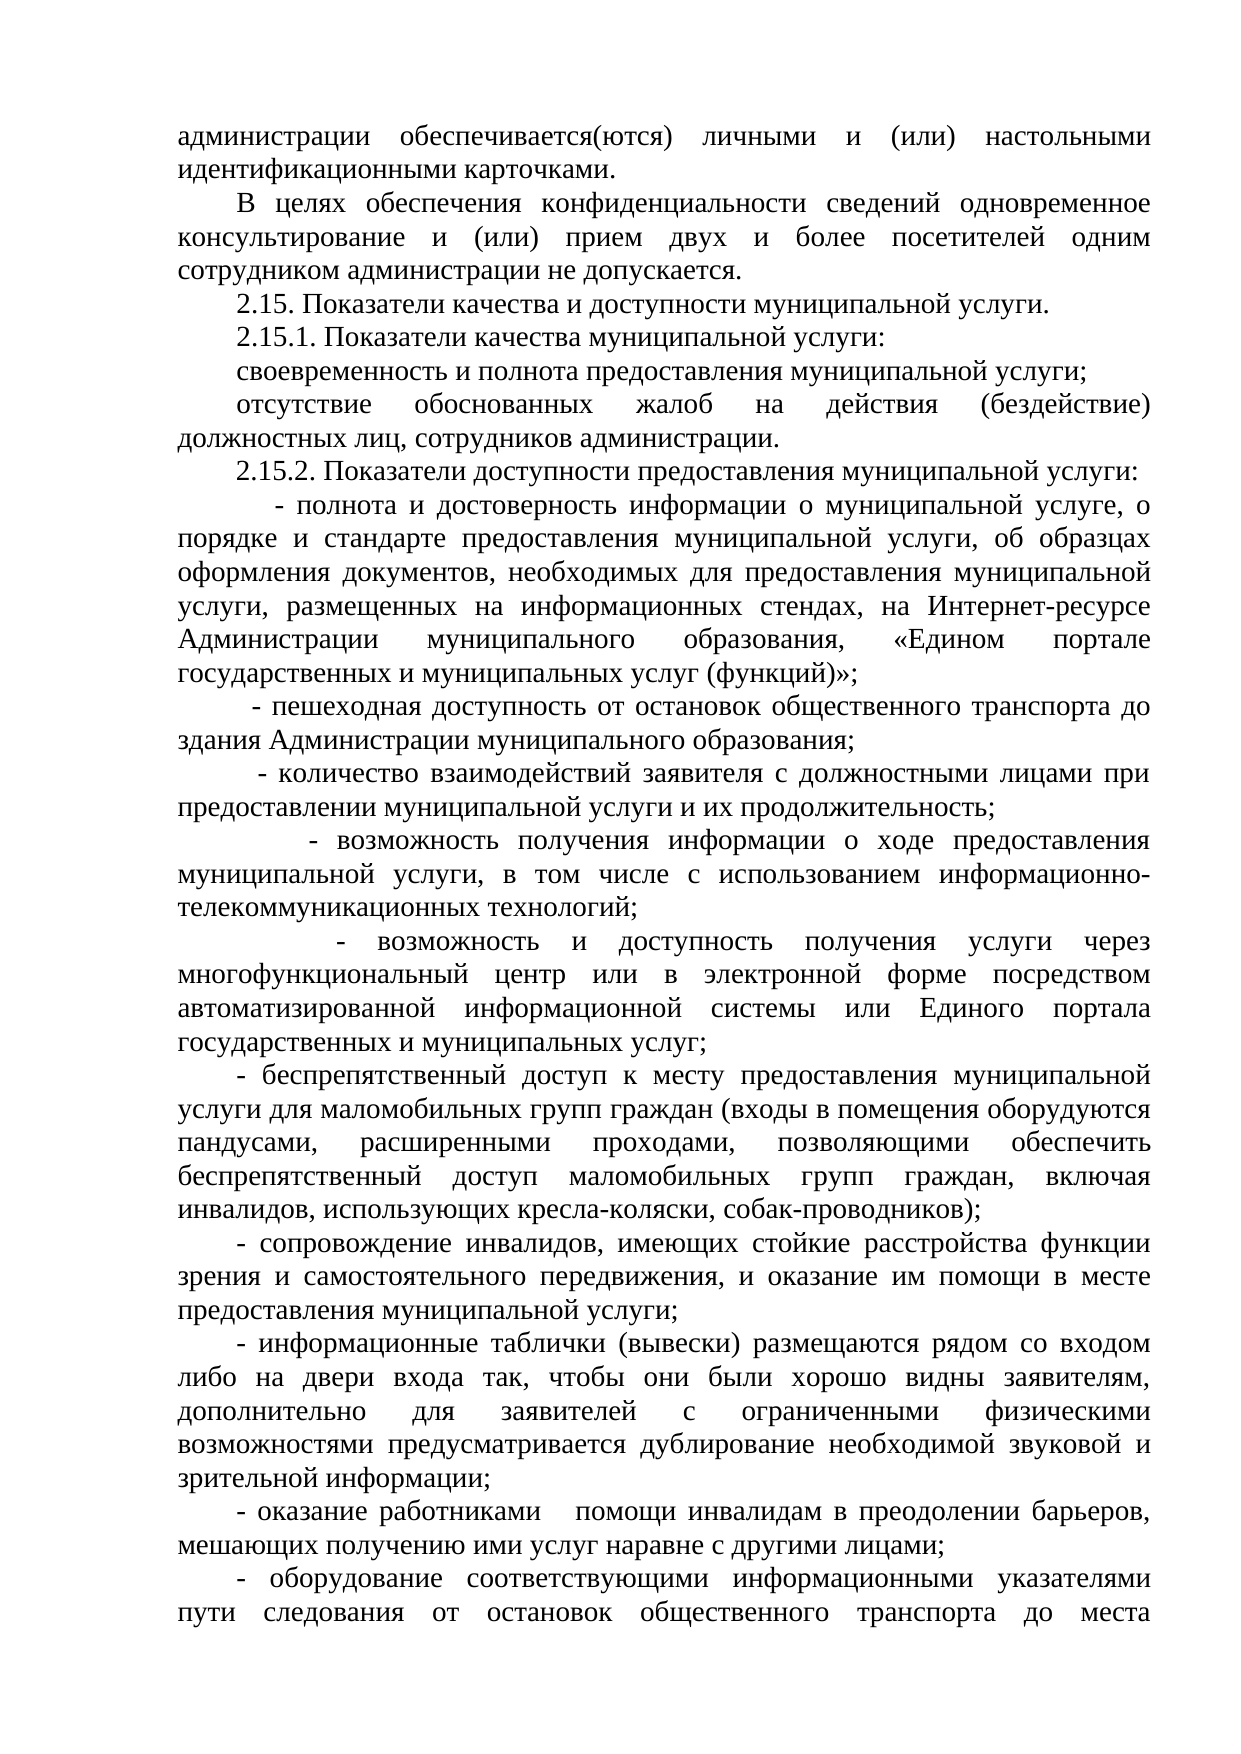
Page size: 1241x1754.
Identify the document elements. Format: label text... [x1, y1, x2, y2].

text - возможность получения информации о ходе предоставления муниципальной услуги, в том числе с использованием информационно-телекоммуникационных технологий; [177, 822, 1152, 923]
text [177, 1560, 1152, 1627]
text 2.15.2. Показатели доступности предоставления муниципальной услуги: [177, 453, 1152, 487]
text - количество взаимодействий заявителя с должностными лицами при предоставлении муниципальной услуги и их продолжительность; [177, 755, 1152, 822]
text - возможность и доступность получения услуги через многофункциональный центр или в электронной форме посредством автоматизированной информационной системы или Единого портала государственных и муниципальных услуг; [177, 923, 1152, 1057]
text своевременность и полнота предоставления муниципальной услуги; [177, 353, 1152, 386]
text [177, 118, 1152, 185]
text В целях обеспечения конфиденциальности сведений одновременное консультирование и (или) прием двух и более посетителей одним сотрудником администрации не допускается. [177, 185, 1152, 286]
text - полнота и достоверность информации о муниципальной услуге, о порядке и стандарте предоставления муниципальной услуги, об образцах оформления документов, необходимых для предоставления муниципальной услуги, размещенных на информационных стендах, на Интернет-ресурсе Администрации муниципального образования, «Едином портале государственных и муниципальных услуг (функций)»; [177, 487, 1152, 688]
text 2.15.1. Показатели качества муниципальной услуги: [177, 319, 1152, 353]
text - пешеходная доступность от остановок общественного транспорта до здания Администрации муниципального образования; [177, 688, 1152, 755]
text - информационные таблички (вывески) размещаются рядом со входом либо на двери входа так, чтобы они были хорошо видны заявителям, дополнительно для заявителей с ограниченными физическими возможностями предусматривается дублирование необходимой звуковой и зрительной информации; [177, 1326, 1152, 1493]
text - беспрепятственный доступ к месту предоставления муниципальной услуги для маломобильных групп граждан (входы в помещения оборудуются пандусами, расширенными проходами, позволяющими обеспечить беспрепятственный доступ маломобильных групп граждан, включая инвалидов, использующих кресла-коляски, собак-проводников); [177, 1057, 1152, 1225]
text - оказание работниками помощи инвалидам в преодолении барьеров, мешающих получению ими услуг наравне с другими лицами; [177, 1493, 1152, 1560]
text - сопровождение инвалидов, имеющих стойкие расстройства функции зрения и самостоятельного передвижения, и оказание им помощи в месте предоставления муниципальной услуги; [177, 1225, 1152, 1326]
text отсутствие обоснованных жалоб на действия (бездействие) должностных лиц, сотрудников администрации. [177, 386, 1152, 453]
text 2.15. Показатели качества и доступности муниципальной услуги. [177, 286, 1152, 319]
